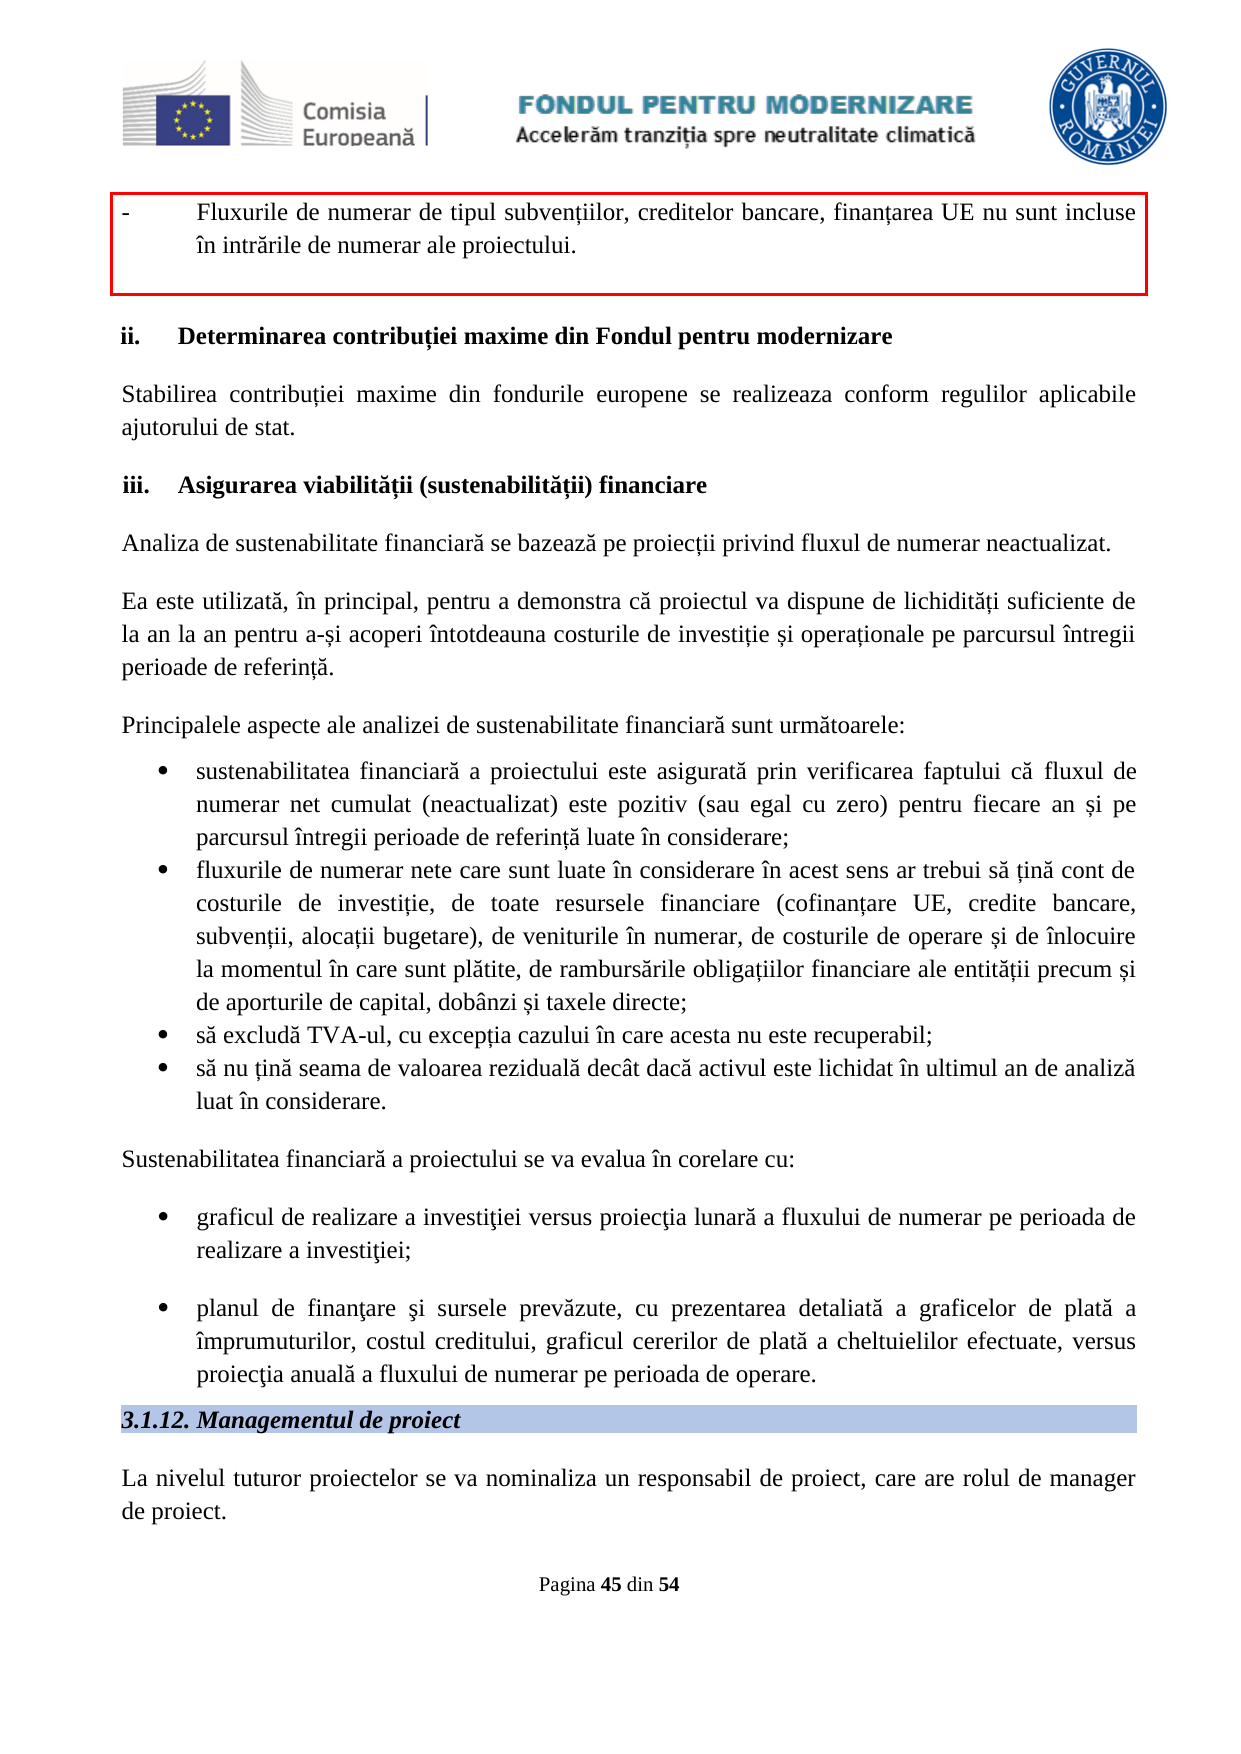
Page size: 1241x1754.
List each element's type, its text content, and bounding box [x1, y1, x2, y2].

list Asigurarea viabilității (sustenabilității) financiare [149, 470, 1137, 499]
picture [493, 79, 999, 163]
list planul de finanţare şi sursele prevăzute, cu prezentarea detaliată a graficelor de plată a împrumuturilor, costul creditului, graficul cererilor de plată a cheltuielilor efectuate, versus proiecţia anuală a fluxului de numerar pe perioada de operare. [159, 1293, 1137, 1388]
list sustenabilitatea financiară a proiectului este asigurată prin verificarea faptului că fluxul de numerar net cumulat (neactualizat) este pozitiv (sau egal cu zero) pentru fiecare an și pe parcursul întregii perioade de referință luate în considerare; [159, 756, 1137, 851]
list fluxurile de numerar nete care sunt luate în considerare în acest sens ar trebui să țină cont de costurile de investiție, de toate resursele financiare (cofinanțare UE, credite bancare, subvenții, alocații bugetare), de veniturile în numerar, de costurile de operare și de înlocuire la momentul în care sunt plătite, de rambursările obligațiilor financiare ale entității precum și de aporturile de capital, dobânzi și taxele directe; [159, 855, 1137, 1016]
text Ea este utilizată, în principal, pentru a demonstra că proiectul va dispune de lichidități suficiente de la an la an pentru a-și acoperi întotdeauna costurile de investiție și operaționale pe parcursul întregii perioade de referință. [121, 586, 1137, 681]
text Sustenabilitatea financiară a proiectului se va evalua în corelare cu: [121, 1144, 1137, 1173]
list graficul de realizare a investiţiei versus proiecţia lunară a fluxului de numerar pe perioada de realizare a investiţiei; [159, 1202, 1137, 1264]
picture [121, 60, 428, 145]
list să nu țină seama de valoarea reziduală decât dacă activul este lichidat în ultimul an de analiză luat în considerare. [159, 1053, 1137, 1115]
list să excludă TVA-ul, cu excepția cazului în care acesta nu este recuperabil; [159, 1020, 1137, 1049]
text Principalele aspecte ale analizei de sustenabilitate financiară sunt următoarele: [121, 710, 1137, 739]
text 3.1.12. Managementul de proiect [121, 1405, 1137, 1433]
text La nivelul tuturor proiectelor se va nominaliza un responsabil de proiect, care are rolul de manager de proiect. [121, 1463, 1137, 1524]
text Analiza de sustenabilitate financiară se bazează pe proiecții privind fluxul de numerar neactualizat. [121, 528, 1137, 557]
text Stabilirea contribuției maxime din fondurile europene se realizeaza conform regulilor aplicabile ajutorului de stat. [121, 379, 1137, 441]
list Fluxurile de numerar de tipul subvențiilor, creditelor bancare, finanțarea UE nu sunt incluse în intrările de numerar ale proiectului. [113, 195, 1145, 259]
picture [1048, 48, 1168, 166]
list Determinarea contribuției maxime din Fondul pentru modernizare [140, 321, 1137, 350]
